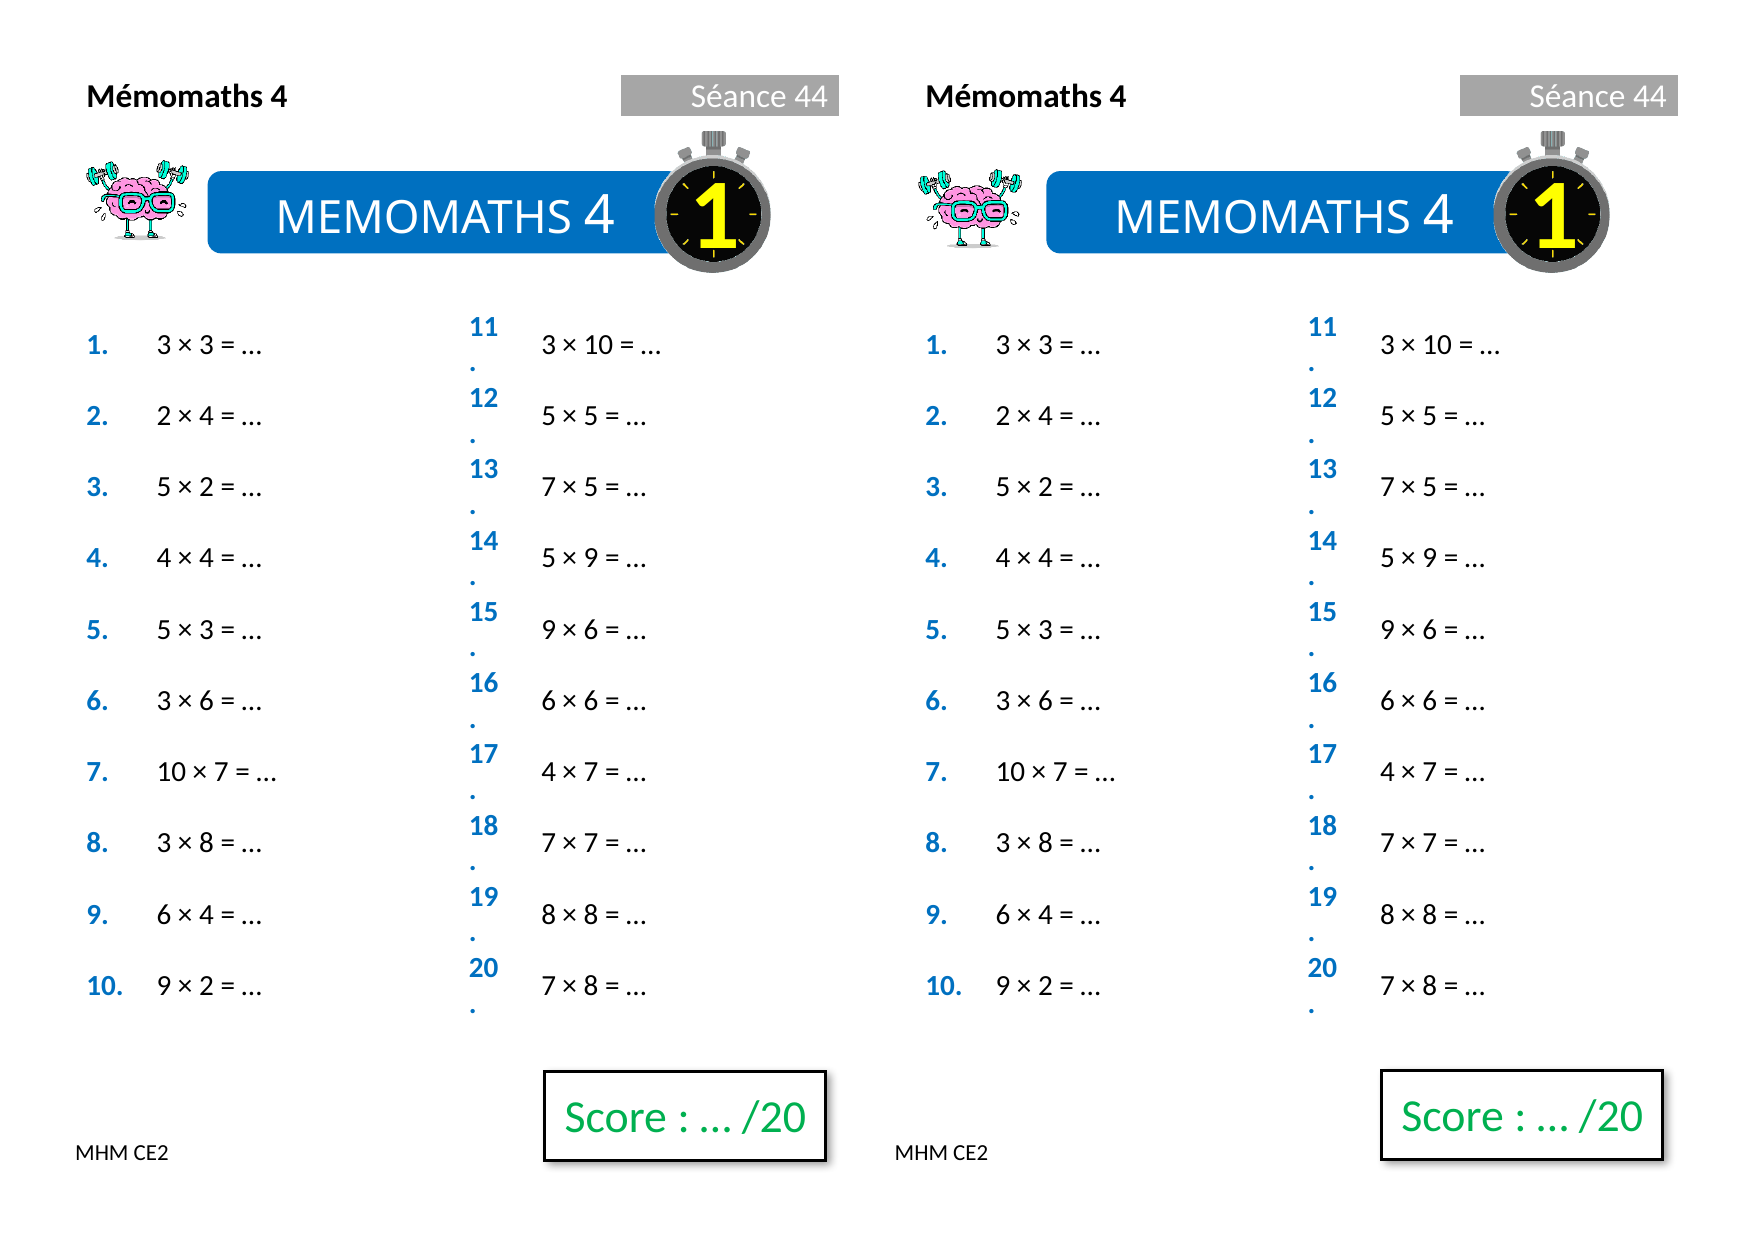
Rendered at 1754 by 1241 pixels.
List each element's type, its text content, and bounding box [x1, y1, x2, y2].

table_cell 9 × 6 = … [1356, 593, 1679, 664]
table_cell 9. [75, 878, 135, 949]
table_cell 18. [1296, 807, 1356, 878]
table_cell 3 × 6 = … [974, 664, 1296, 735]
table_cell 16. [1296, 664, 1356, 735]
table_cell 5 × 2 = … [135, 450, 457, 522]
table_cell 5 × 3 = … [135, 593, 457, 664]
table_cell 3. [75, 450, 135, 522]
table_header 3 × 3 = … [135, 308, 457, 379]
table_cell 4 × 7 = … [517, 735, 840, 807]
table_cell 20. [457, 949, 517, 1020]
table_cell 9 × 6 = … [517, 593, 840, 664]
table_cell 7 × 7 = … [1356, 807, 1679, 878]
table_cell 3 × 8 = … [974, 807, 1296, 878]
table_cell 5 × 3 = … [974, 593, 1296, 664]
table_cell 12. [1296, 379, 1356, 450]
table_cell 2. [75, 379, 135, 450]
picture [1493, 130, 1610, 273]
table_header 3 × 3 = … [974, 308, 1296, 379]
table_cell 10. [914, 949, 974, 1020]
table_cell 13. [1296, 450, 1356, 522]
table_cell 9 × 2 = … [135, 949, 457, 1020]
table_header 3 × 10 = … [517, 308, 840, 379]
table_header Mémomaths 4 [914, 75, 1460, 116]
table_cell 5. [914, 593, 974, 664]
table_cell 17. [1296, 735, 1356, 807]
table_cell 19. [457, 878, 517, 949]
table_cell 7 × 8 = … [517, 949, 840, 1020]
table_cell 10 × 7 = … [974, 735, 1296, 807]
table_cell 2 × 4 = … [135, 379, 457, 450]
picture [916, 155, 1024, 262]
table_cell 5 × 5 = … [517, 379, 840, 450]
table_cell 4 × 7 = … [1356, 735, 1679, 807]
table_cell 9. [914, 878, 974, 949]
table_cell 19. [1296, 878, 1356, 949]
table_cell 7. [75, 735, 135, 807]
table_cell 3 × 6 = … [135, 664, 457, 735]
table_cell 13. [457, 450, 517, 522]
table_cell 3 × 8 = … [135, 807, 457, 878]
table_cell 4 × 4 = … [135, 522, 457, 593]
table_cell 7 × 5 = … [517, 450, 840, 522]
table_cell 8. [75, 807, 135, 878]
table_cell 15. [1296, 593, 1356, 664]
table_cell 14. [457, 522, 517, 593]
picture [84, 146, 191, 254]
table_header 3 × 10 = … [1356, 308, 1679, 379]
table_cell 20. [1296, 949, 1356, 1020]
table_cell 4 × 4 = … [974, 522, 1296, 593]
table_cell 7 × 7 = … [517, 807, 840, 878]
table_cell 3. [914, 450, 974, 522]
table_cell 6. [914, 664, 974, 735]
table_cell 2. [914, 379, 974, 450]
table_cell 4. [914, 522, 974, 593]
table_cell 6. [75, 664, 135, 735]
table_cell 7 × 5 = … [1356, 450, 1679, 522]
table_header Séance 44 [621, 75, 839, 116]
table_header 1. [75, 308, 135, 379]
table_cell 5 × 2 = … [974, 450, 1296, 522]
table_cell 14. [1296, 522, 1356, 593]
table_header 1. [914, 308, 974, 379]
table_cell 6 × 4 = … [135, 878, 457, 949]
table_header 11. [457, 308, 517, 379]
table_cell 16. [457, 664, 517, 735]
table_cell 8 × 8 = … [1356, 878, 1679, 949]
table_cell 9 × 2 = … [974, 949, 1296, 1020]
table_cell 7 × 8 = … [1356, 949, 1679, 1020]
table_cell 18. [457, 807, 517, 878]
table_cell 2 × 4 = … [974, 379, 1296, 450]
table_cell 5. [75, 593, 135, 664]
table_cell 7. [914, 735, 974, 807]
table_cell 6 × 4 = … [974, 878, 1296, 949]
table_cell 10. [75, 949, 135, 1020]
table_cell 5 × 9 = … [1356, 522, 1679, 593]
picture [654, 130, 771, 273]
table_cell 15. [457, 593, 517, 664]
table_cell 8 × 8 = … [517, 878, 840, 949]
table_cell 10 × 7 = … [135, 735, 457, 807]
table_header Séance 44 [1460, 75, 1678, 116]
table_header Mémomaths 4 [75, 75, 621, 116]
table_cell 5 × 5 = … [1356, 379, 1679, 450]
table_cell 8. [914, 807, 974, 878]
table_cell 6 × 6 = … [1356, 664, 1679, 735]
table_cell 12. [457, 379, 517, 450]
table_cell 4. [75, 522, 135, 593]
table_cell 5 × 9 = … [517, 522, 840, 593]
table_cell 6 × 6 = … [517, 664, 840, 735]
table_cell 17. [457, 735, 517, 807]
table_header 11. [1296, 308, 1356, 379]
